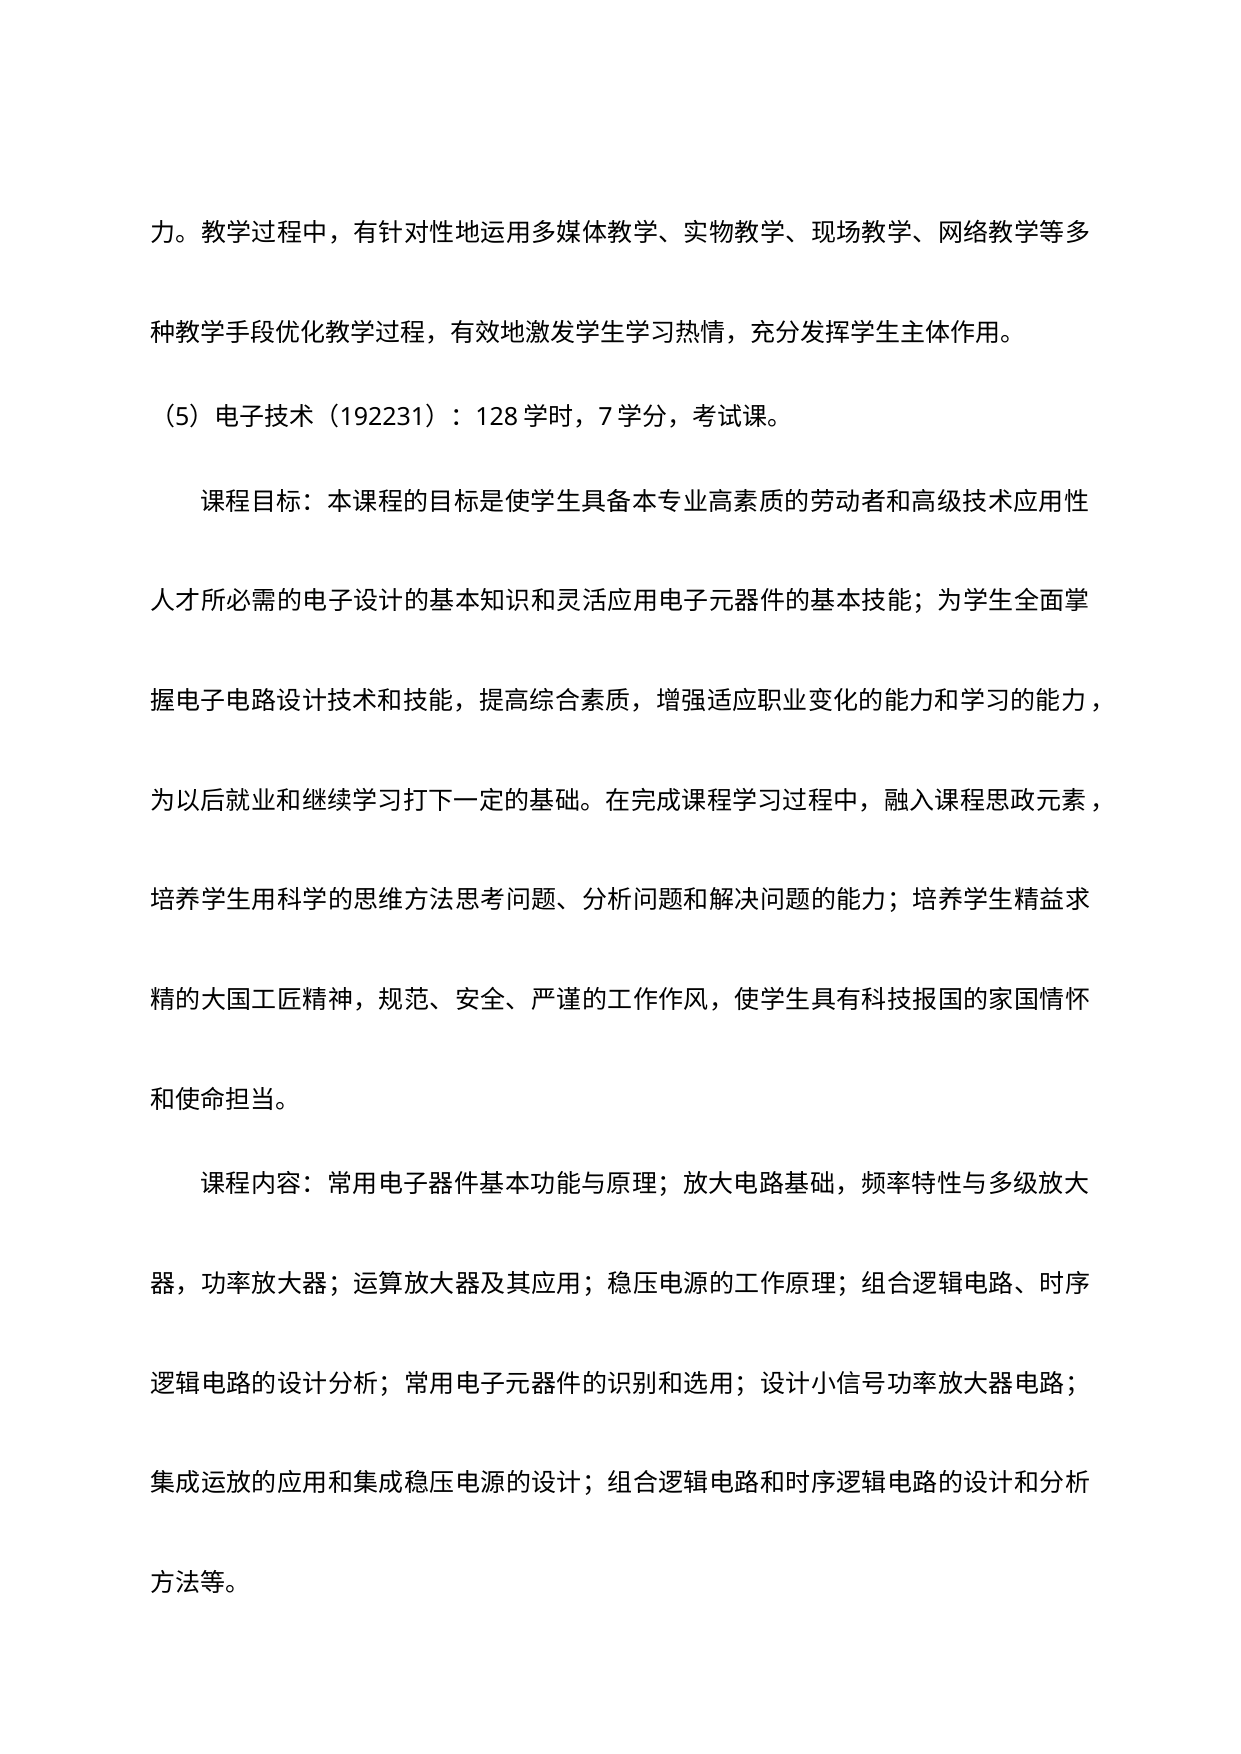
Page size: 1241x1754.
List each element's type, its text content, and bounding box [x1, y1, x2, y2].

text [150, 197, 1090, 363]
text 课程目标：本课程的目标是使学生具备本专业高素质的劳动者和高级技术应用性人才所必需的电子设计的基本知识和灵活应用电子元器件的基本技能；为学生全面掌握电子电路设计技术和技能，提高综合素质，增强适应职业变化的能力和学习的能力，为以后就业和继续学习打下一定的基础。在完成课程学习过程中，融入课程思政元素，培养学生用科学的思维方法思考问题、分析问题和解决问题的能力；培养学生精益求精的大国工匠精神，规范、安全、严谨的工作作风，使学生具有科技报国的家国情怀和使命担当。 [150, 466, 1090, 1131]
text 课程内容：常用电子器件基本功能与原理；放大电路基础，频率特性与多级放大器，功率放大器；运算放大器及其应用；稳压电源的工作原理；组合逻辑电路、时序逻辑电路的设计分析；常用电子元器件的识别和选用；设计小信号功率放大器电路；集成运放的应用和集成稳压电源的设计；组合逻辑电路和时序逻辑电路的设计和分析方法等。 [150, 1149, 1090, 1614]
text （5）电子技术（192231）：128学时，7学分，考试课。 [150, 381, 1090, 448]
